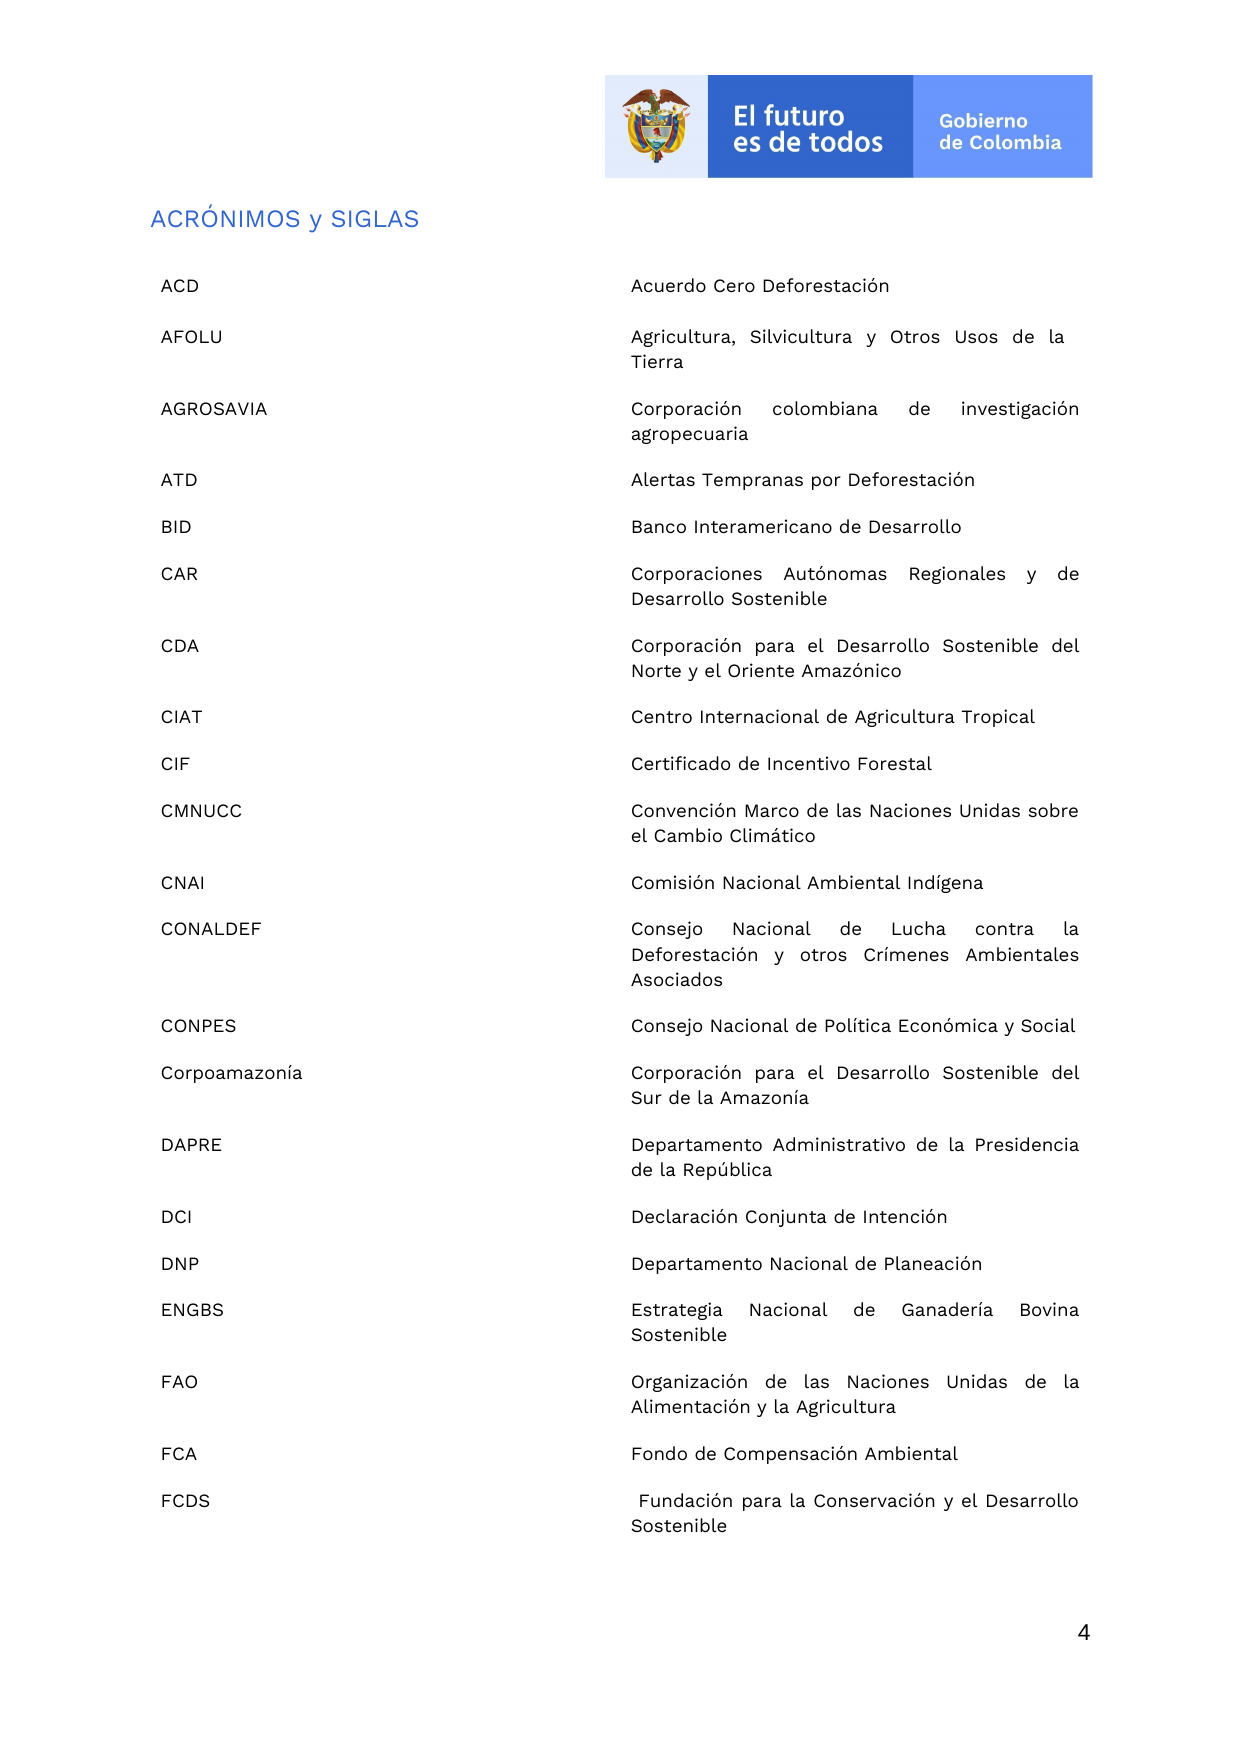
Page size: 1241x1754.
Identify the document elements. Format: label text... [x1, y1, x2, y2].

table_cell CNAI [150, 861, 620, 908]
table_cell Fundación para la Conservación y el Desarrollo Sostenible [620, 1479, 1090, 1551]
table_cell FAO [150, 1361, 620, 1433]
table_cell Corporaciones Autónomas Regionales y de Desarrollo Sostenible [620, 553, 1090, 624]
table_header ACD AFOLU [150, 265, 620, 387]
table_cell Comisión Nacional Ambiental Indígena [620, 861, 1090, 908]
table_cell FCA [150, 1433, 620, 1479]
table_cell CIF [150, 743, 620, 789]
table_cell Declaración Conjunta de Intención [620, 1196, 1090, 1242]
table_cell Certificado de Incentivo Forestal [620, 743, 1090, 789]
table_cell Corporación para el Desarrollo Sostenible del Sur de la Amazonía [620, 1052, 1090, 1124]
table_cell Corporación colombiana de investigación agropecuaria [620, 387, 1090, 459]
table_cell CIAT [150, 696, 620, 743]
table_cell Corporación para el Desarrollo Sostenible del Norte y el Oriente Amazónico [620, 624, 1090, 696]
table_cell BID [150, 506, 620, 552]
table_cell CONALDEF [150, 908, 620, 1005]
table_cell DNP [150, 1242, 620, 1289]
table_cell Consejo Nacional de Lucha contra la Deforestación y otros Crímenes Ambientales Asociados [620, 908, 1090, 1005]
table_cell DCI [150, 1196, 620, 1242]
table_header Acuerdo Cero Deforestación Agricultura, Silvicultura y Otros Usos de la Tierra [620, 265, 1090, 387]
table_cell CDA [150, 624, 620, 696]
table_cell Corpoamazonía [150, 1052, 620, 1124]
table_cell Centro Internacional de Agricultura Tropical [620, 696, 1090, 743]
table_cell Departamento Administrativo de la Presidencia de la República [620, 1124, 1090, 1196]
table_cell CONPES [150, 1005, 620, 1052]
table_cell Banco Interamericano de Desarrollo [620, 506, 1090, 552]
table_cell Organización de las Naciones Unidas de la Alimentación y la Agricultura [620, 1361, 1090, 1433]
table_cell Consejo Nacional de Política Económica y Social [620, 1005, 1090, 1052]
picture [605, 75, 1093, 178]
table_cell AGROSAVIA [150, 387, 620, 459]
table_cell DAPRE [150, 1124, 620, 1196]
table_cell Alertas Tempranas por Deforestación [620, 459, 1090, 506]
table_cell CAR [150, 553, 620, 624]
table_cell ENGBS [150, 1289, 620, 1361]
table_cell Convención Marco de las Naciones Unidas sobre el Cambio Climático [620, 790, 1090, 861]
table_cell Estrategia Nacional de Ganadería Bovina Sostenible [620, 1289, 1090, 1361]
table_cell Fondo de Compensación Ambiental [620, 1433, 1090, 1479]
table_cell Departamento Nacional de Planeación [620, 1242, 1090, 1289]
table_cell FCDS [150, 1479, 620, 1551]
text ACRÓNIMOS y SIGLAS [150, 204, 1090, 234]
table_cell CMNUCC [150, 790, 620, 861]
table_cell ATD [150, 459, 620, 506]
